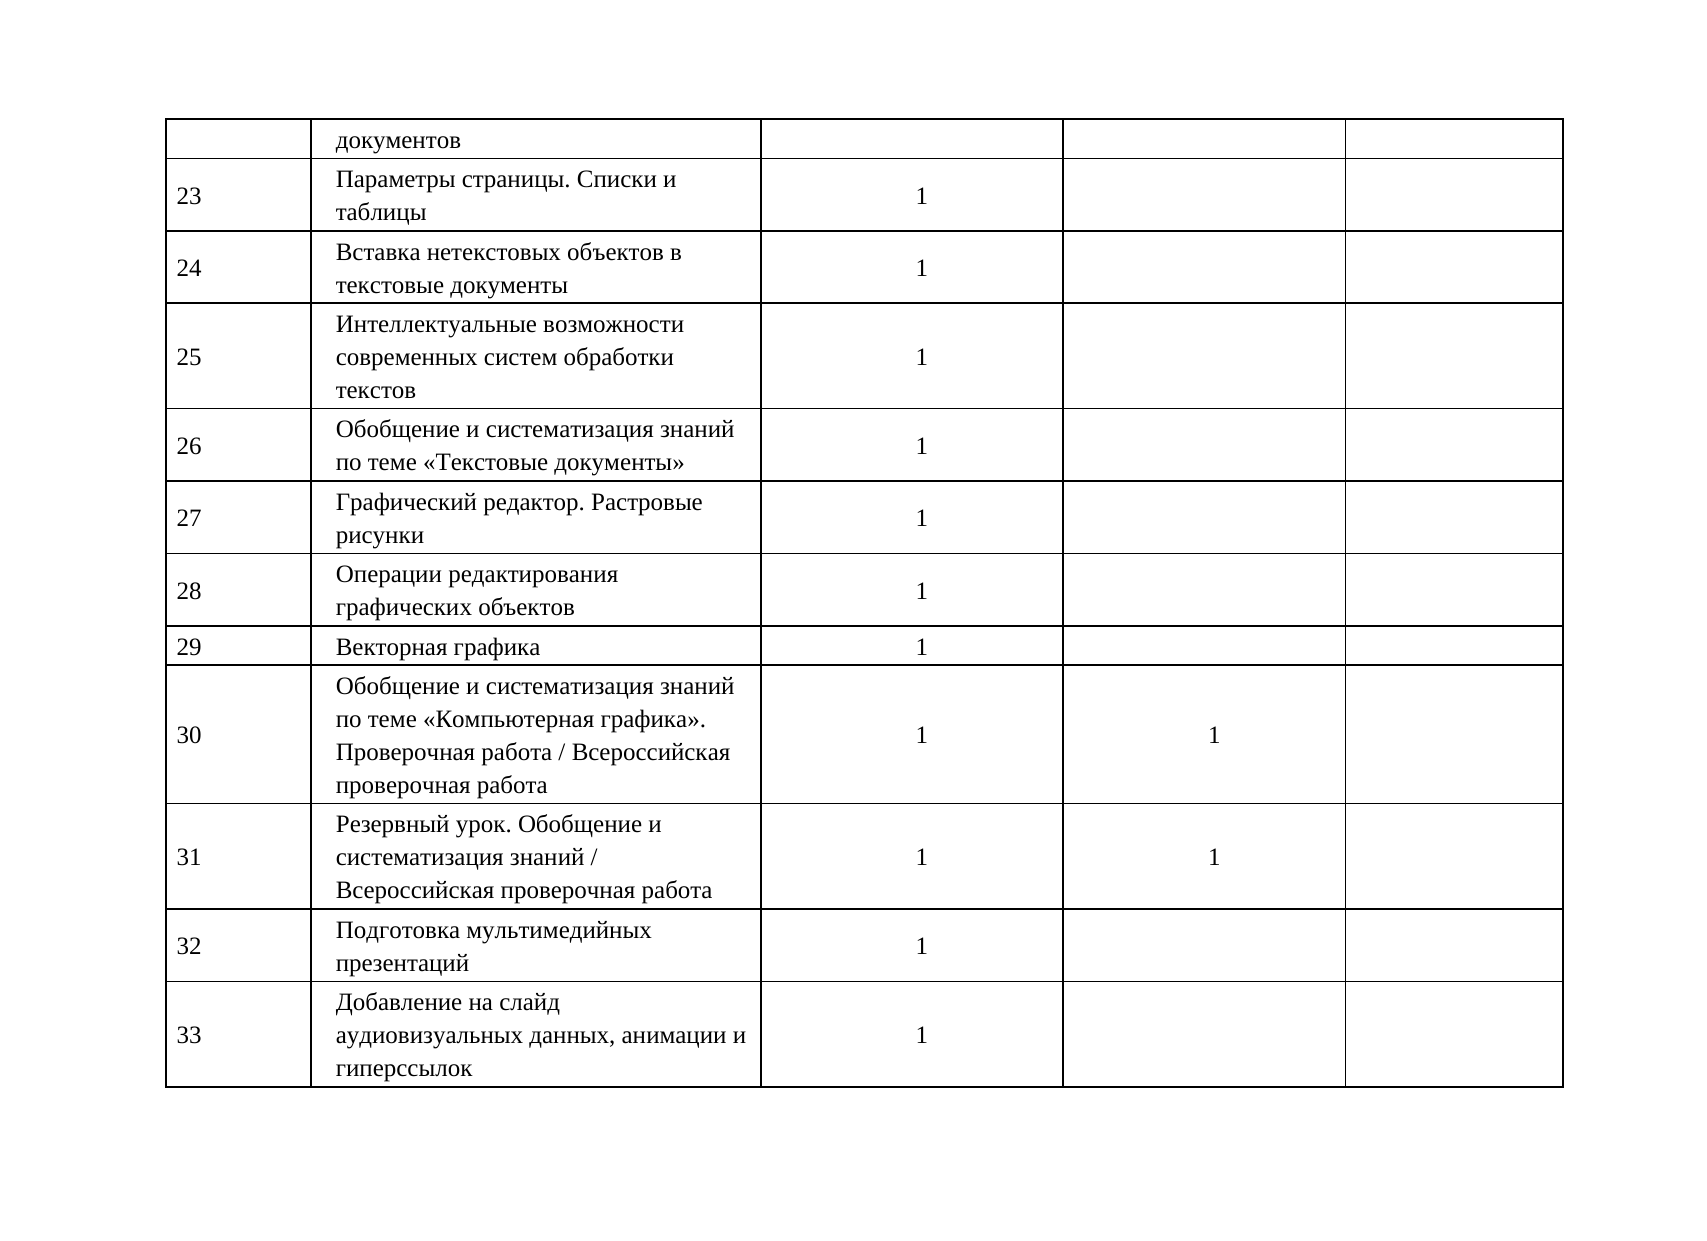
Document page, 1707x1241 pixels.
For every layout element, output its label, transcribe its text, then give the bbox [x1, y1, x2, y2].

table_cell [1346, 910, 1562, 981]
table_cell 1 [762, 232, 1062, 302]
table_cell [1064, 910, 1345, 981]
table_cell 25 [167, 304, 310, 408]
table_cell [1064, 627, 1345, 664]
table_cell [312, 120, 760, 157]
table_cell [1346, 232, 1562, 302]
table_cell Подготовка мультимедийных презентаций [312, 910, 760, 981]
table_cell [1346, 304, 1562, 408]
table_cell 1 [1064, 804, 1345, 908]
table_cell Обобщение и систематизация знаний по теме «Текстовые документы» [312, 409, 760, 480]
table_cell Графический редактор. Растровые рисунки [312, 482, 760, 552]
table_cell 28 [167, 554, 310, 625]
table_cell Вставка нетекстовых объектов в текстовые документы [312, 232, 760, 302]
table_cell [1064, 482, 1345, 552]
table_cell [1346, 409, 1562, 480]
table_cell Обобщение и систематизация знаний по теме «Компьютерная графика». Проверочная работа / Всероссийская проверочная работа [312, 666, 760, 803]
table_cell 1 [762, 804, 1062, 908]
table_cell Резервный урок. Обобщение и систематизация знаний / Всероссийская проверочная работа [312, 804, 760, 908]
table_cell 1 [762, 982, 1062, 1086]
table_cell 24 [167, 232, 310, 302]
table_cell 1 [762, 482, 1062, 552]
table_cell 1 [762, 304, 1062, 408]
table_cell 1 [762, 120, 1062, 157]
table_cell [1064, 982, 1345, 1086]
table_cell [1346, 627, 1562, 664]
table_cell [1346, 120, 1562, 157]
table_cell 33 [167, 982, 310, 1086]
table_cell [1346, 666, 1562, 803]
table_cell [1064, 159, 1345, 230]
table_cell [1064, 232, 1345, 302]
table_cell [1346, 554, 1562, 625]
table_cell 22 [167, 120, 310, 157]
table_cell 1 [762, 159, 1062, 230]
table_cell [1346, 159, 1562, 230]
table_cell [1346, 804, 1562, 908]
table_cell 23 [167, 159, 310, 230]
table_cell 1 [1064, 666, 1345, 803]
table_cell 1 [762, 666, 1062, 803]
table_cell 1 [762, 409, 1062, 480]
table_cell 29 [167, 627, 310, 664]
table_cell 26 [167, 409, 310, 480]
table_cell 31 [167, 804, 310, 908]
table_cell 32 [167, 910, 310, 981]
table_cell [1064, 554, 1345, 625]
table_cell Добавление на слайд аудиовизуальных данных, анимации и гиперссылок [312, 982, 760, 1086]
table_cell Параметры страницы. Списки и таблицы [312, 159, 760, 230]
table_cell [1064, 304, 1345, 408]
table_cell 1 [762, 627, 1062, 664]
table_cell 27 [167, 482, 310, 552]
table_cell [1346, 982, 1562, 1086]
table_cell 30 [167, 666, 310, 803]
table_cell [1346, 482, 1562, 552]
table_cell [1064, 409, 1345, 480]
table_cell Векторная графика [312, 627, 760, 664]
table_cell Операции редактирования графических объектов [312, 554, 760, 625]
table_cell 1 [762, 910, 1062, 981]
table_cell 1 [762, 554, 1062, 625]
table_cell Интеллектуальные возможности современных систем обработки текстов [312, 304, 760, 408]
table_cell [1064, 120, 1345, 157]
